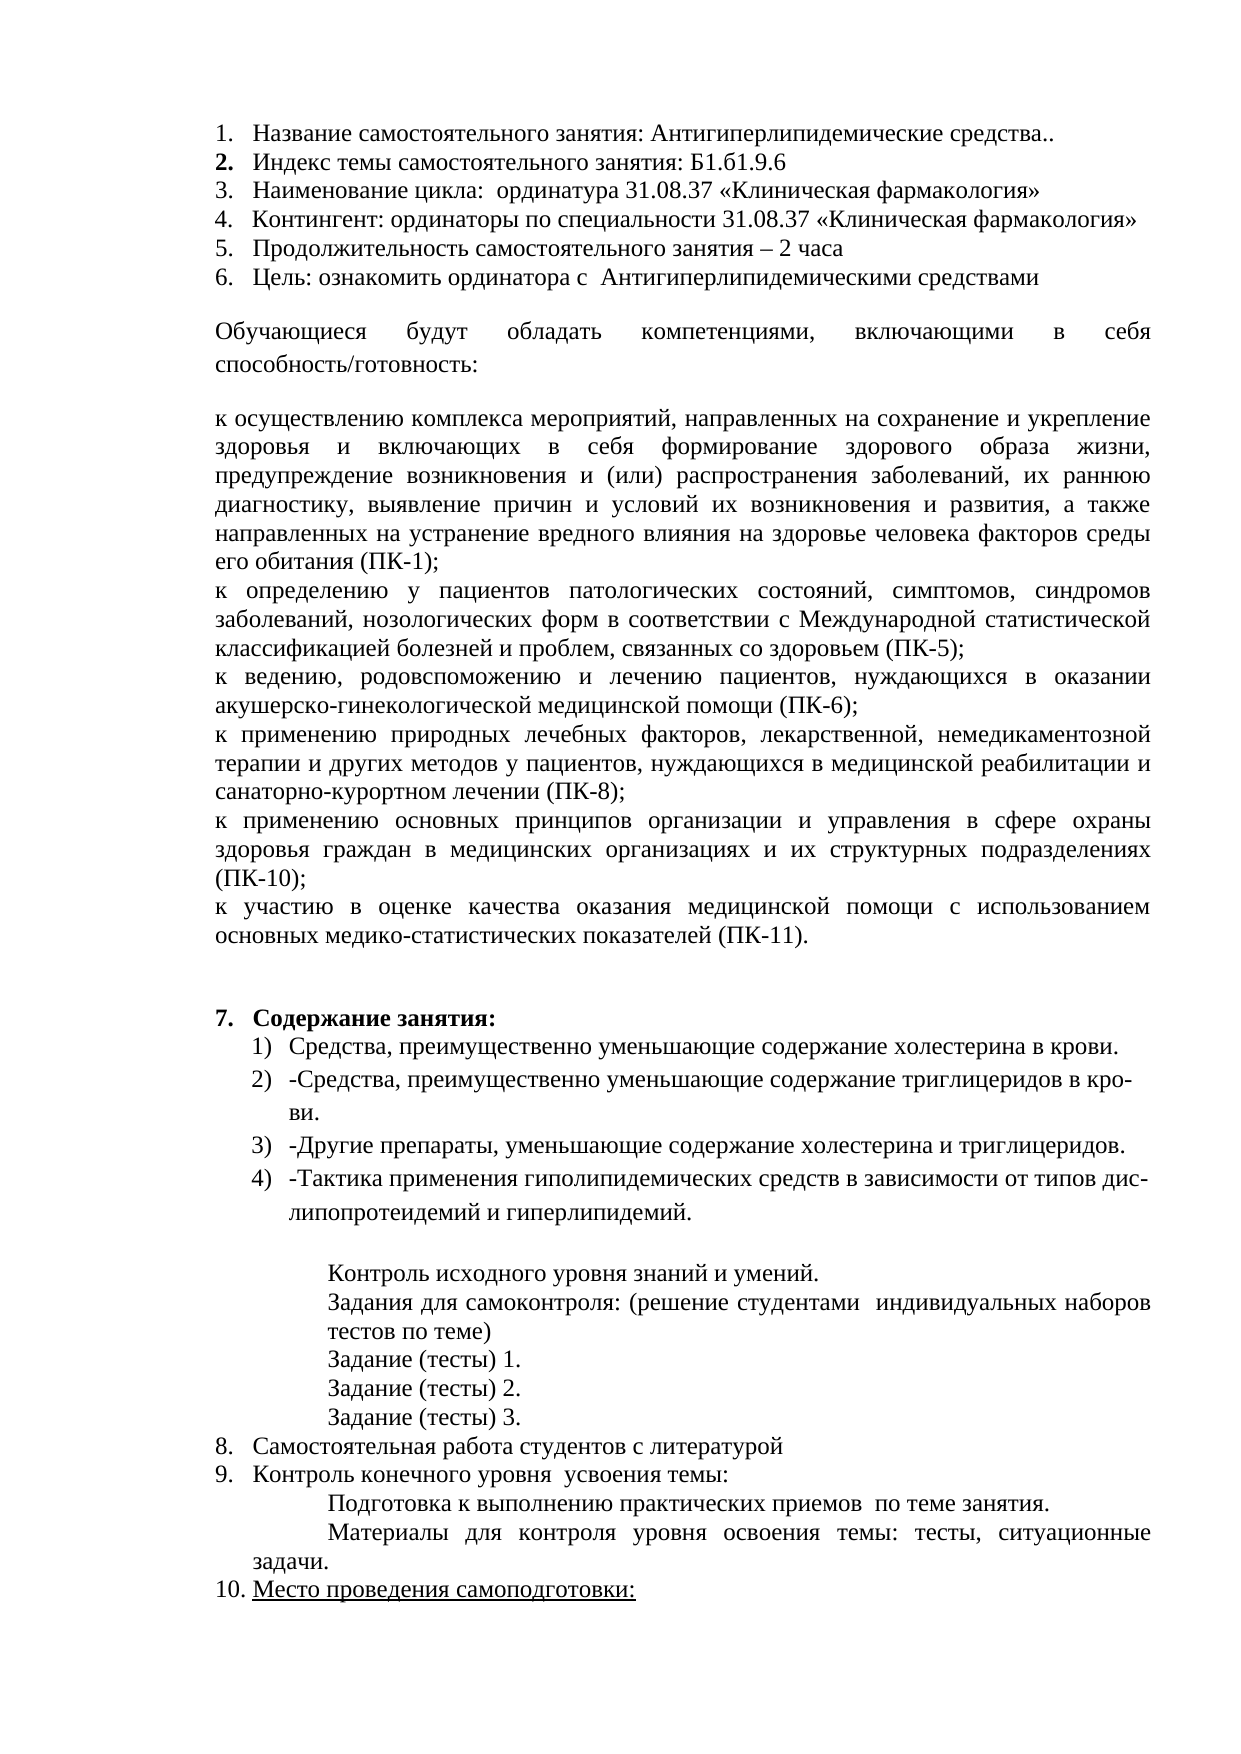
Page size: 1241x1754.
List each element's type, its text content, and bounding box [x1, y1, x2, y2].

text к осуществлению комплекса мероприятий, направленных на сохранение и укрепление здоровья и включающих в себя формирование здорового образа жизни, предупреждение возникновения и (или) распространения заболеваний, их раннюю диагностику, выявление причин и условий их возникновения и развития, а также направленных на устранение вредного влияния на здоровье человека факторов среды его обитания (ПК-1); [215, 403, 1152, 575]
text к применению природных лечебных факторов, лекарственной, немедикаментозной терапии и других методов у пациентов, нуждающихся в медицинской реабилитации и санаторно-курортном лечении (ПК-8); [215, 719, 1152, 805]
list -Средства, преимущественно уменьшающие содержание триглицеридов в крови. [251, 1064, 1152, 1126]
text Материалы для контроля уровня освоения темы: тесты, ситуационные задачи. [252, 1517, 1152, 1574]
list -Другие препараты, уменьшающие содержание холестерина и триглицеридов. [251, 1131, 1152, 1159]
text к определению у пациентов патологических состояний, симптомов, синдромов заболеваний, нозологических форм в соответствии с Международной статистической классификацией болезней и проблем, связанных со здоровьем (ПК-5); [215, 575, 1152, 661]
text к участию в оценке качества оказания медицинской помощи с использованием основных медико-статистических показателей (ПК-11). [215, 891, 1152, 949]
text Задание (тесты) 1. [252, 1344, 1152, 1373]
text к ведению, родовспоможению и лечению пациентов, нуждающихся в оказании акушерско-гинекологической медицинской помощи (ПК-6); [215, 661, 1152, 719]
text Задание (тесты) 2. [252, 1373, 1152, 1402]
text Контроль исходного уровня знаний и умений. [252, 1258, 1152, 1287]
text Задания для самоконтроля: (решение студентами индивидуальных наборов тестов по теме) [327, 1287, 1152, 1344]
list Самостоятельная работа студентов с литературой [215, 1431, 1152, 1459]
text к применению основных принципов организации и управления в сфере охраны здоровья граждан в медицинских организациях и их структурных подразделениях (ПК-10); [215, 805, 1152, 891]
list Место проведения самоподготовки: [215, 1574, 1152, 1603]
list -Тактика применения гиполипидемических средств в зависимости от типов дислипопротеидемий и гиперлипидемий. [251, 1163, 1152, 1225]
list Контроль конечного уровня усвоения темы: [215, 1459, 1152, 1488]
list Индекс темы самостоятельного занятия: Б1.б1.9.6 [215, 147, 1152, 176]
list Продолжительность самостоятельного занятия – 2 часа [215, 233, 1152, 262]
list Цель: ознакомить ординатора с Антигиперлипидемическими средствами [215, 262, 1152, 291]
list Название самостоятельного занятия: Антигиперлипидемические средства.. [215, 118, 1152, 147]
list Средства, преимущественно уменьшающие содержание холестерина в крови. [251, 1031, 1152, 1060]
list Контингент: ординаторы по специальности 31.08.37 «Клиническая фармакология» [214, 204, 1152, 233]
list Наименование цикла: ординатура 31.08.37 «Клиническая фармакология» [215, 176, 1152, 204]
list Содержание занятия: [215, 1003, 1152, 1031]
text Задание (тесты) 3. [252, 1402, 1152, 1431]
text Подготовка к выполнению практических приемов по теме занятия. [252, 1488, 1152, 1517]
text Обучающиеся будут обладать компетенциями, включающими в себя способность/готовность: [215, 316, 1152, 377]
